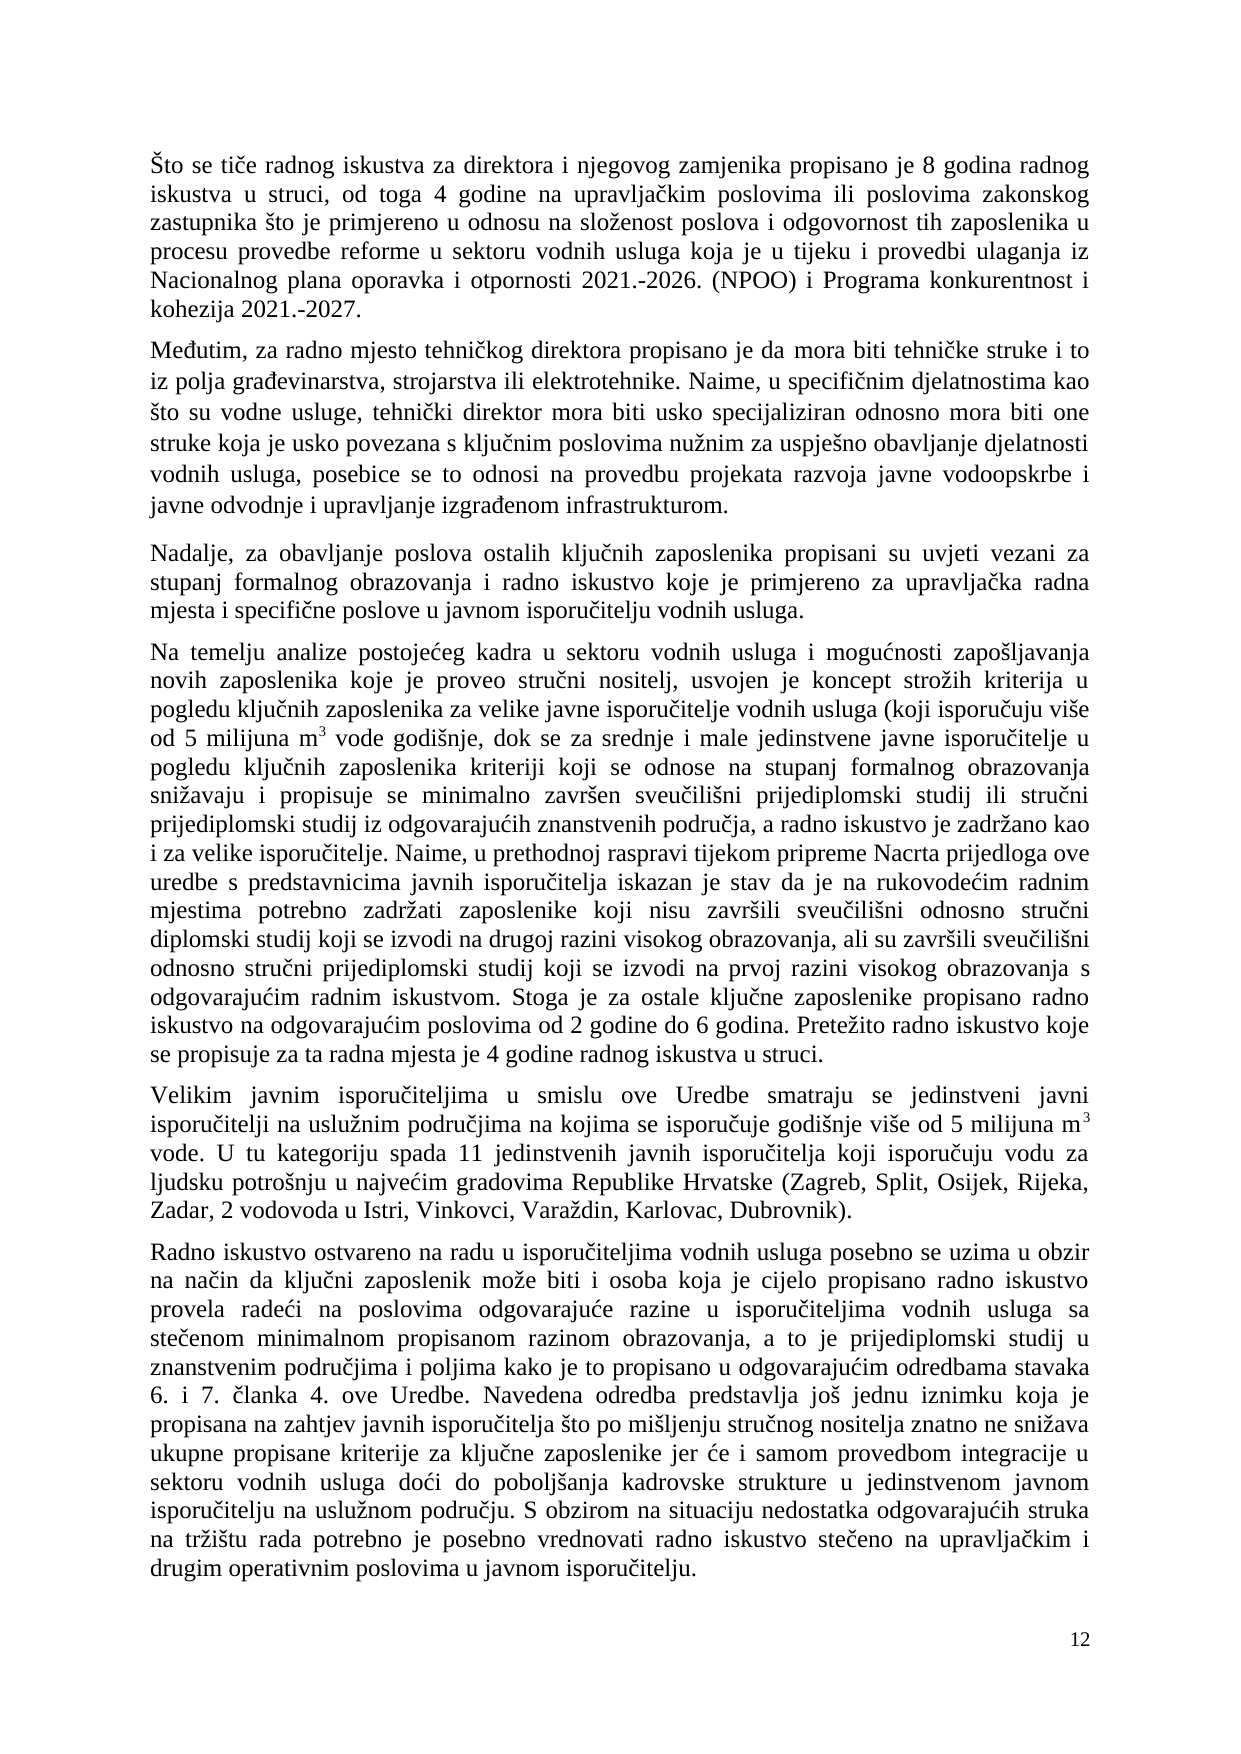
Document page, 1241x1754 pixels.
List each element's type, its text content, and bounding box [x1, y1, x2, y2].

text Velikim javnim isporučiteljima u smislu ove Uredbe smatraju se jedinstveni javni isporučitelji na uslužnim područjima na kojima se isporučuje godišnje više od 5 milijuna m3 vode. U tu kategoriju spada 11 jedinstvenih javnih isporučitelja koji isporučuju vodu za ljudsku potrošnju u najvećim gradovima Republike Hrvatske (Zagreb, Split, Osijek, Rijeka, Zadar, 2 vodovoda u Istri, Vinkovci, Varaždin, Karlovac, Dubrovnik). [150, 1080, 1090, 1224]
text Na temelju analize postojećeg kadra u sektoru vodnih usluga i mogućnosti zapošljavanja novih zaposlenika koje je proveo stručni nositelj, usvojen je koncept strožih kriterija u pogledu ključnih zaposlenika za velike javne isporučitelje vodnih usluga (koji isporučuju više od 5 milijuna m3 vode godišnje, dok se za srednje i male jedinstvene javne isporučitelje u pogledu ključnih zaposlenika kriteriji koji se odnose na stupanj formalnog obrazovanja snižavaju i propisuje se minimalno završen sveučilišni prijediplomski studij ili stručni prijediplomski studij iz odgovarajućih znanstvenih područja, a radno iskustvo je zadržano kao i za velike isporučitelje. Naime, u prethodnoj raspravi tijekom pripreme Nacrta prijedloga ove uredbe s predstavnicima javnih isporučitelja iskazan je stav da je na rukovodećim radnim mjestima potrebno zadržati zaposlenike koji nisu završili sveučilišni odnosno stručni diplomski studij koji se izvodi na drugoj razini visokog obrazovanja, ali su završili sveučilišni odnosno stručni prijediplomski studij koji se izvodi na prvoj razini visokog obrazovanja s odgovarajućim radnim iskustvom. Stoga je za ostale ključne zaposlenike propisano radno iskustvo na odgovarajućim poslovima od 2 godine do 6 godina. Pretežito radno iskustvo koje se propisuje za ta radna mjesta je 4 godine radnog iskustva u struci. [150, 637, 1090, 1068]
text Radno iskustvo ostvareno na radu u isporučiteljima vodnih usluga posebno se uzima u obzir na način da ključni zaposlenik može biti i osoba koja je cijelo propisano radno iskustvo provela radeći na poslovima odgovarajuće razine u isporučiteljima vodnih usluga sa stečenom minimalnom propisanom razinom obrazovanja, a to je prijediplomski studij u znanstvenim područjima i poljima kako je to propisano u odgovarajućim odredbama stavaka 6. i 7. članka 4. ove Uredbe. Navedena odredba predstavlja još jednu iznimku koja je propisana na zahtjev javnih isporučitelja što po mišljenju stručnog nositelja znatno ne snižava ukupne propisane kriterije za ključne zaposlenike jer će i samom provedbom integracije u sektoru vodnih usluga doći do poboljšanja kadrovske strukture u jedinstvenom javnom isporučitelju na uslužnom području. S obzirom na situaciju nedostatka odgovarajućih struka na tržištu rada potrebno je posebno vrednovati radno iskustvo stečeno na upravljačkim i drugim operativnim poslovima u javnom isporučitelju. [150, 1237, 1090, 1582]
text Što se tiče radnog iskustva za direktora i njegovog zamjenika propisano je 8 godina radnog iskustva u struci, od toga 4 godine na upravljačkim poslovima ili poslovima zakonskog zastupnika što je primjereno u odnosu na složenost poslova i odgovornost tih zaposlenika u procesu provedbe reforme u sektoru vodnih usluga koja je u tijeku i provedbi ulaganja iz Nacionalnog plana oporavka i otpornosti 2021.-2026. (NPOO) i Programa konkurentnost i kohezija 2021.-2027. [150, 150, 1090, 322]
text Nadalje, za obavljanje poslova ostalih ključnih zaposlenika propisani su uvjeti vezani za stupanj formalnog obrazovanja i radno iskustvo koje je primjereno za upravljačka radna mjesta i specifične poslove u javnom isporučitelju vodnih usluga. [150, 538, 1090, 624]
text Međutim, za radno mjesto tehničkog direktora propisano je da mora biti tehničke struke i to iz polja građevinarstva, strojarstva ili elektrotehnike. Naime, u specifičnim djelatnostima kao što su vodne usluge, tehnički direktor mora biti usko specijaliziran odnosno mora biti one struke koja je usko povezana s ključnim poslovima nužnim za uspješno obavljanje djelatnosti vodnih usluga, posebice se to odnosi na provedbu projekata razvoja javne vodoopskrbe i javne odvodnje i upravljanje izgrađenom infrastrukturom. [150, 335, 1090, 519]
